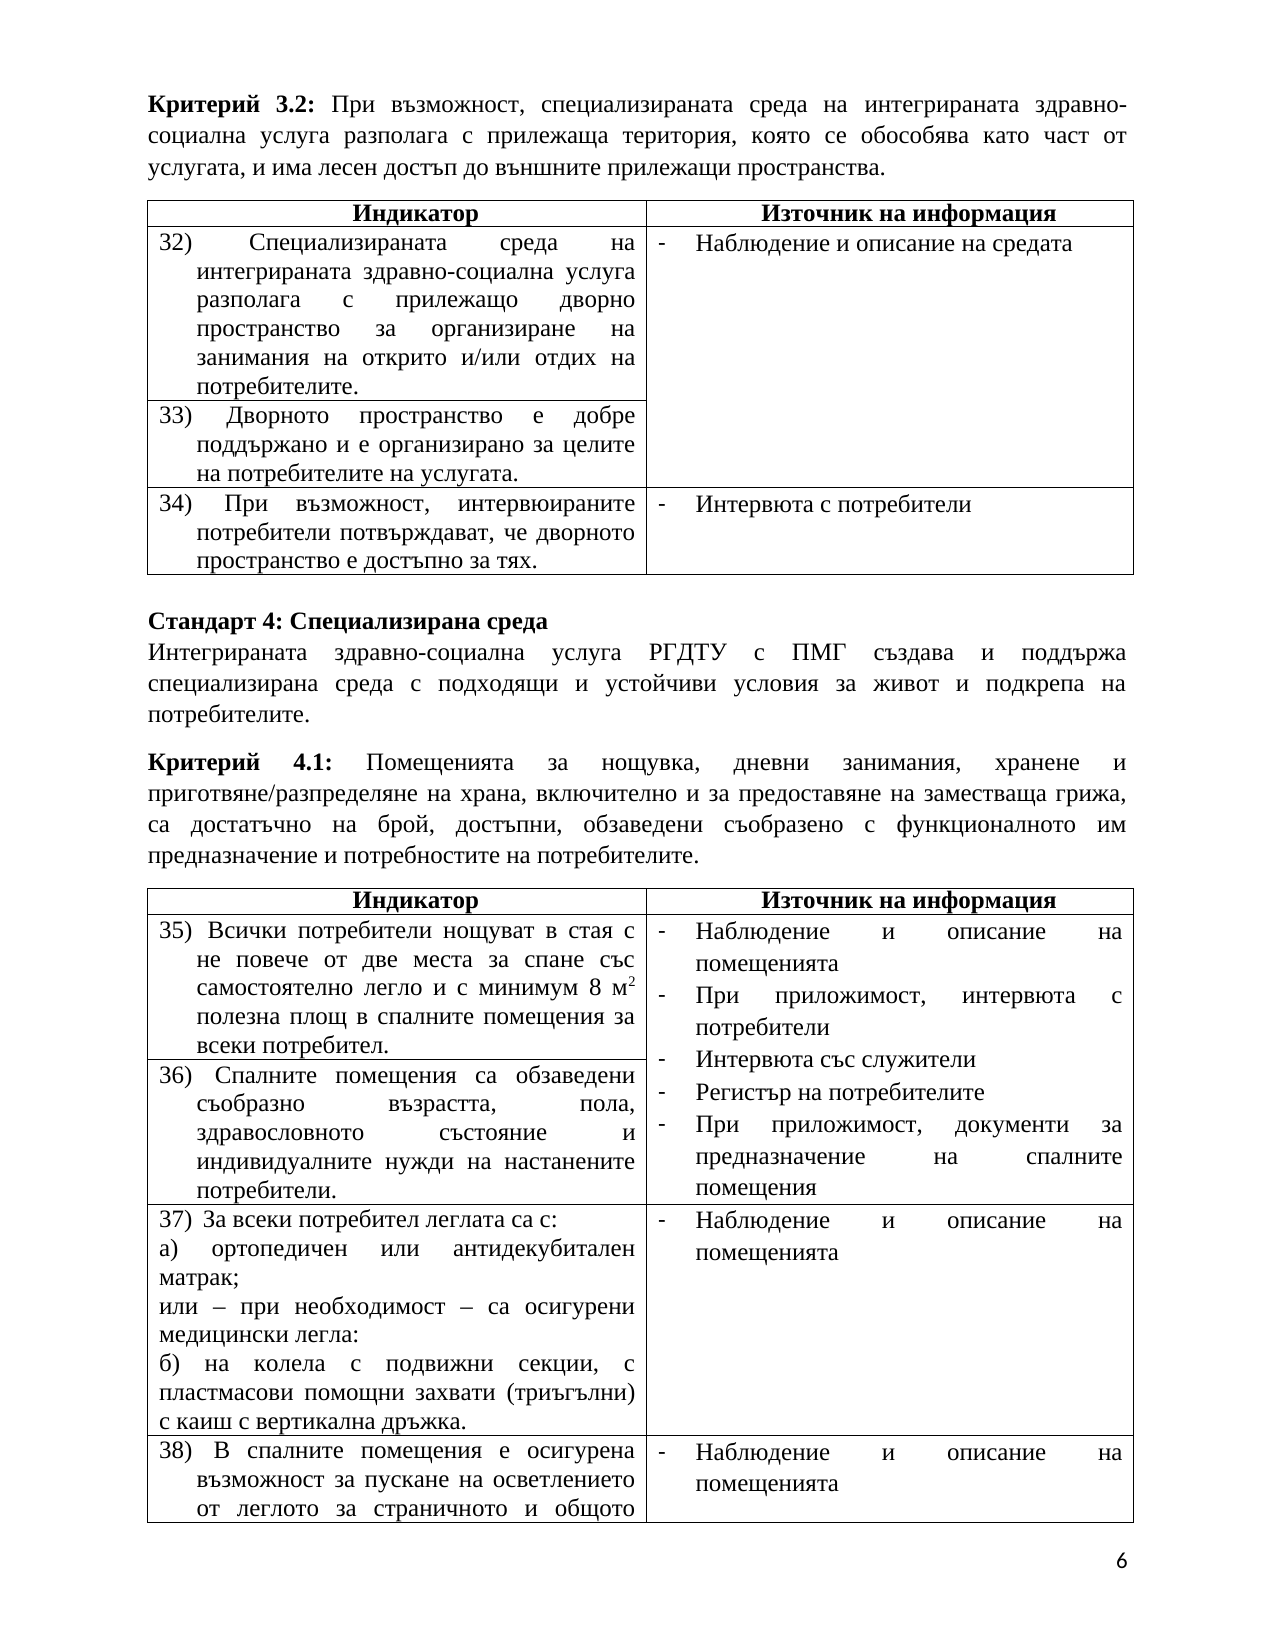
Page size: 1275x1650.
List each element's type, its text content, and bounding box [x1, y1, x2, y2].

table_header Източник на информация [647, 889, 1133, 914]
table_cell Всички потребители нощуват в стая с не повече от две места за спане със самостоятелно легло и с минимум 8 м2 полезна площ в спалните помещения за всеки потребител. [148, 915, 646, 1059]
table_header Индикатор [148, 201, 646, 226]
table_header Източник на информация [647, 201, 1133, 226]
table_cell За всеки потребител леглата са с: а) ортопедичен или антидекубитален матрак; или – при необходимост – са осигурени медицински легла: б) на колела с подвижни секции, с пластмасови помощни захвати (триъгълни) с каиш с вертикална дръжка. [148, 1205, 646, 1434]
table_cell Интервюта с потребители [647, 488, 1133, 574]
table_cell Наблюдение и описание на средата [647, 227, 1133, 487]
table_cell Дворното пространство е добре поддържано и е организирано за целите на потребителите на услугата. [148, 401, 646, 487]
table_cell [148, 1436, 646, 1522]
table_cell Специализираната среда на интегрираната здравно-социална услуга разполага с прилежащо дворно пространство за организиране на занимания на открито и/или отдих на потребителите. [148, 227, 646, 399]
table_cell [647, 1436, 1133, 1522]
text Стандарт 4: Специализирана среда [148, 606, 1127, 635]
list Интегрираната здравно-социална услуга РГДТУ с ПМГ създава и поддържа специализирана среда с подходящи и устойчиви условия за живот и подкрепа на потребителите. [148, 637, 1127, 728]
text Критерий 3.2: При възможност, специализираната среда на интегрираната здравно-социална услуга разполага с прилежаща територия, която се обособява като част от услугата, и има лесен достъп до външните прилежащи пространства. [148, 89, 1127, 181]
table_header Индикатор [148, 889, 646, 914]
table_cell Наблюдение и описание на помещенията [647, 1205, 1133, 1434]
table_cell Наблюдение и описание на помещенията При приложимост, интервюта с потребители Интервюта със служители Регистър на потребителите При приложимост, документи за предназначение на спалните помещения [647, 915, 1133, 1203]
table_cell Спалните помещения са обзаведени съобразно възрастта, пола, здравословното състояние и индивидуалните нужди на настанените потребители. [148, 1060, 646, 1203]
table_cell При възможност, интервюираните потребители потвърждават, че дворното пространство е достъпно за тях. [148, 488, 646, 574]
text Критерий 4.1: Помещенията за нощувка, дневни занимания, хранене и приготвяне/разпределяне на храна, включително и за предоставяне на заместваща грижа, са достатъчно на брой, достъпни, обзаведени съобразено с функционалното им предназначение и потребностите на потребителите. [148, 747, 1127, 869]
